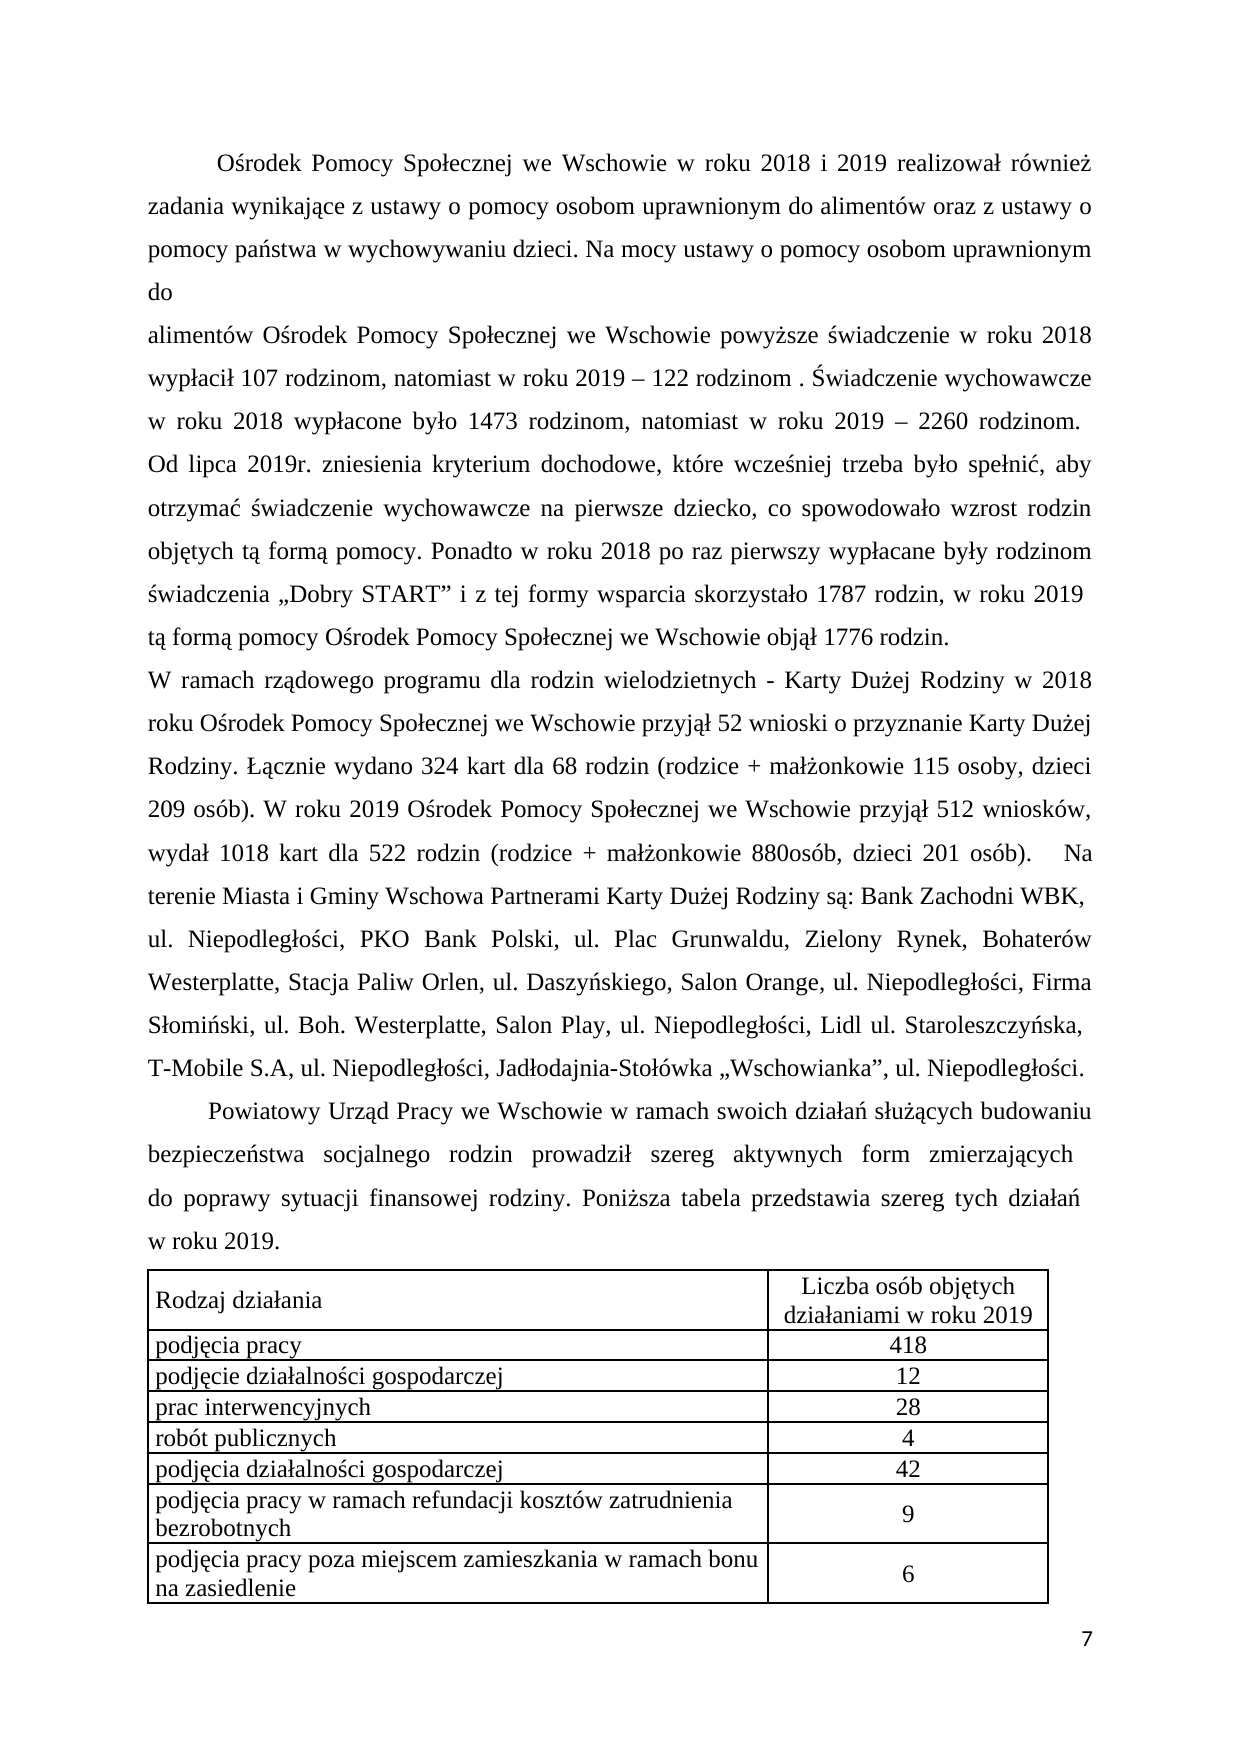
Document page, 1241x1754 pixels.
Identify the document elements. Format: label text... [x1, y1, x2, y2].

table_cell 9 [769, 1485, 1047, 1542]
table_cell podjęcia pracy w ramach refundacji kosztów zatrudnienia bezrobotnych [149, 1485, 767, 1542]
table_cell prac interwencyjnych [149, 1392, 767, 1421]
text W ramach rządowego programu dla rodzin wielodzietnych - Karty Dużej Rodziny w 2018 roku Ośrodek Pomocy Społecznej we Wschowie przyjął 52 wnioski o przyznanie Karty Dużej Rodziny. Łącznie wydano 324 kart dla 68 rodzin (rodzice + małżonkowie 115 osoby, dzieci 209 osób). W roku 2019 Ośrodek Pomocy Społecznej we Wschowie przyjął 512 wniosków, wydał 1018 kart dla 522 rodzin (rodzice + małżonkowie 880osób, dzieci 201 osób). Na terenie Miasta i Gminy Wschowa Partnerami Karty Dużej Rodziny są: Bank Zachodni WBK, ul. Niepodległości, PKO Bank Polski, ul. Plac Grunwaldu, Zielony Rynek, Bohaterów Westerplatte, Stacja Paliw Orlen, ul. Daszyńskiego, Salon Orange, ul. Niepodległości, Firma Słomiński, ul. Boh. Westerplatte, Salon Play, ul. Niepodległości, Lidl ul. Staroleszczyńska, T-Mobile S.A, ul. Niepodległości, Jadłodajnia-Stołówka „Wschowianka”, ul. Niepodległości. [148, 665, 1093, 1082]
table_cell podjęcia działalności gospodarczej [149, 1454, 767, 1483]
table_cell 6 [769, 1544, 1047, 1602]
table_header Liczba osób objętych działaniami w roku 2019 [769, 1271, 1047, 1328]
table_cell 12 [769, 1361, 1047, 1390]
text Ośrodek Pomocy Społecznej we Wschowie w roku 2018 i 2019 realizował również zadania wynikające z ustawy o pomocy osobom uprawnionym do alimentów oraz z ustawy o pomocy państwa w wychowywaniu dzieci. Na mocy ustawy o pomocy osobom uprawnionym do alimentów Ośrodek Pomocy Społecznej we Wschowie powyższe świadczenie w roku 2018 wypłacił 107 rodzinom, natomiast w roku 2019 – 122 rodzinom . Świadczenie wychowawcze w roku 2018 wypłacone było 1473 rodzinom, natomiast w roku 2019 – 2260 rodzinom. Od lipca 2019r. zniesienia kryterium dochodowe, które wcześniej trzeba było spełnić, aby otrzymać świadczenie wychowawcze na pierwsze dziecko, co spowodowało wzrost rodzin objętych tą formą pomocy. Ponadto w roku 2018 po raz pierwszy wypłacane były rodzinom świadczenia „Dobry START” i z tej formy wsparcia skorzystało 1787 rodzin, w roku 2019 tą formą pomocy Ośrodek Pomocy Społecznej we Wschowie objął 1776 rodzin. [148, 148, 1093, 651]
table_cell podjęcia pracy [149, 1331, 767, 1359]
table_header Rodzaj działania [149, 1271, 767, 1328]
table_cell podjęcia pracy poza miejscem zamieszkania w ramach bonu na zasiedlenie [149, 1544, 767, 1602]
table_cell podjęcie działalności gospodarczej [149, 1361, 767, 1390]
table_cell robót publicznych [149, 1423, 767, 1452]
table_cell 4 [769, 1423, 1047, 1452]
table_cell 418 [769, 1331, 1047, 1359]
table_cell 28 [769, 1392, 1047, 1421]
text Powiatowy Urząd Pracy we Wschowie w ramach swoich działań służących budowaniu bezpieczeństwa socjalnego rodzin prowadził szereg aktywnych form zmierzających do poprawy sytuacji finansowej rodziny. Poniższa tabela przedstawia szereg tych działań w roku 2019. [148, 1096, 1093, 1254]
table_cell 42 [769, 1454, 1047, 1483]
